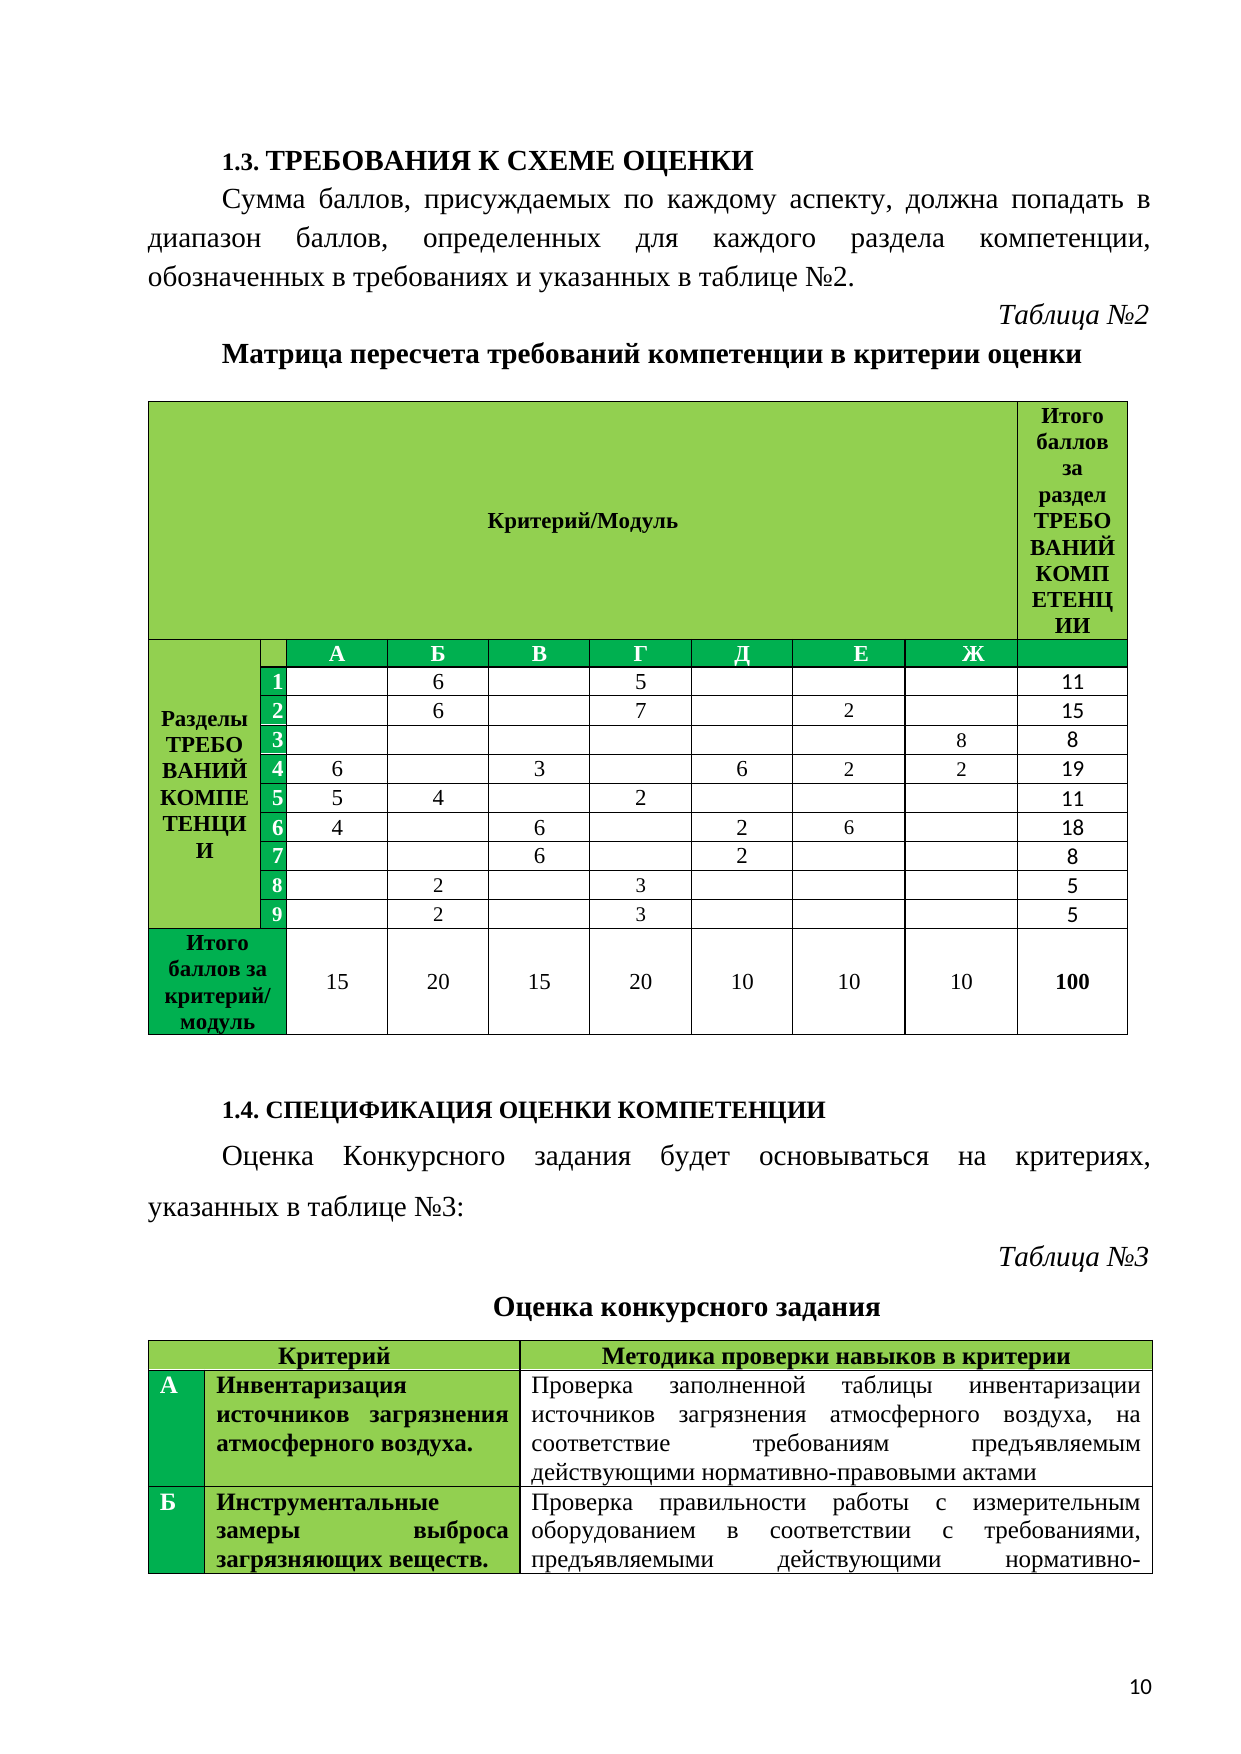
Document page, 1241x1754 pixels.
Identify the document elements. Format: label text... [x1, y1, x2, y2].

table_cell 8 [1018, 726, 1127, 753]
table_cell [906, 842, 1017, 870]
table_cell [906, 668, 1017, 695]
table_cell [692, 668, 792, 695]
table_cell 15 [1018, 696, 1127, 724]
table_cell 2 [261, 696, 286, 724]
text Матрица пересчета требований компетенции в критерии оценки [148, 336, 1152, 369]
table_cell [489, 696, 589, 724]
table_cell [205, 1487, 519, 1573]
table_cell 18 [1018, 813, 1127, 841]
table_cell 2 [692, 842, 792, 870]
table_cell [287, 900, 387, 928]
table_cell [489, 871, 589, 899]
table_cell [261, 640, 286, 666]
table_cell Б [388, 640, 488, 666]
table_cell [388, 842, 488, 870]
text Оценка Конкурсного задания будет основываться на критериях, указанных в таблице №3: [148, 1138, 1152, 1222]
table_cell [287, 871, 387, 899]
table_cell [521, 1487, 1152, 1573]
text 1.4. СПЕЦИФИКАЦИЯ ОЦЕНКИ КОМПЕТЕНЦИИ [148, 1095, 1152, 1124]
table_cell 20 [590, 929, 691, 1034]
table_cell 6 [489, 842, 589, 870]
table_cell 2 [906, 755, 1017, 783]
table_cell [793, 726, 904, 753]
table_cell 3 [590, 871, 691, 899]
table_cell 8 [906, 726, 1017, 753]
table_cell В [489, 640, 589, 666]
table_cell [489, 784, 589, 812]
table_cell Разделы ТРЕБОВАНИЙ КОМПЕТЕНЦИИ [149, 640, 260, 928]
table_cell 20 [388, 929, 488, 1034]
table_cell [793, 668, 904, 695]
table_cell [287, 842, 387, 870]
table_cell 7 [590, 696, 691, 724]
table_cell 4 [388, 784, 488, 812]
table_cell 8 [1018, 842, 1127, 870]
table_cell 3 [489, 755, 589, 783]
table_cell [388, 726, 488, 753]
table_cell [388, 813, 488, 841]
table_cell 100 [1018, 929, 1127, 1034]
table_cell Д [692, 640, 792, 666]
table_cell 11 [1018, 784, 1127, 812]
table_cell 11 [1018, 668, 1127, 695]
text Таблица №3 [148, 1239, 1152, 1273]
table_cell 19 [1018, 755, 1127, 783]
table_cell [793, 871, 904, 899]
table_cell [906, 784, 1017, 812]
table_cell [692, 726, 792, 753]
table_cell 6 [287, 755, 387, 783]
table_cell [906, 696, 1017, 724]
table_cell 3 [261, 726, 286, 753]
table_cell 3 [590, 900, 691, 928]
table_cell [692, 871, 792, 899]
table_cell [489, 668, 589, 695]
table_cell [590, 813, 691, 841]
table_cell [692, 900, 792, 928]
table_cell 7 [261, 842, 286, 870]
table_cell 10 [906, 929, 1017, 1034]
table_cell [388, 755, 488, 783]
text Сумма баллов, присуждаемых по каждому аспекту, должна попадать в диапазон баллов, определенных для каждого раздела компетенции, обозначенных в требованиях и указанных в таблице №2. [148, 182, 1152, 292]
text Таблица №2 [148, 297, 1152, 331]
table_cell [906, 871, 1017, 899]
table_cell [692, 696, 792, 724]
table_cell [287, 696, 387, 724]
table_cell [489, 900, 589, 928]
table_cell А [149, 1371, 204, 1486]
table_header Методика проверки навыков в критерии [521, 1341, 1152, 1369]
table_cell Г [590, 640, 691, 666]
table_cell 1 [261, 668, 286, 695]
table_cell 2 [793, 696, 904, 724]
table_cell 6 [388, 668, 488, 695]
table_cell [287, 668, 387, 695]
table_cell 6 [489, 813, 589, 841]
table_cell [906, 813, 1017, 841]
table_cell 5 [1018, 871, 1127, 899]
table_cell 5 [287, 784, 387, 812]
table_cell [793, 900, 904, 928]
table_cell 15 [489, 929, 589, 1034]
table_cell 2 [793, 755, 904, 783]
table_cell 10 [692, 929, 792, 1034]
table_cell 5 [261, 784, 286, 812]
table_cell 5 [590, 668, 691, 695]
table_cell [590, 842, 691, 870]
table_cell [590, 755, 691, 783]
table_cell 4 [287, 813, 387, 841]
table_cell Инвентаризация источников загрязнения атмосферного воздуха. [205, 1371, 519, 1486]
table_cell 2 [590, 784, 691, 812]
table_cell 8 [261, 871, 286, 899]
table_header Итого баллов за раздел ТРЕБОВАНИЙ КОМПЕТЕНЦИИ [1018, 402, 1127, 639]
table_cell [793, 784, 904, 812]
table_cell 6 [261, 813, 286, 841]
text Оценка конкурсного задания [148, 1289, 1152, 1323]
table_cell 2 [388, 871, 488, 899]
table_cell 15 [287, 929, 387, 1034]
table_cell A [287, 640, 387, 666]
table_cell 2 [388, 900, 488, 928]
table_header Критерий/Модуль [149, 402, 1017, 639]
subtitle 1.3. ТРЕБОВАНИЯ К СХЕМЕ ОЦЕНКИ [148, 143, 1152, 177]
table_cell [1018, 640, 1127, 666]
table_cell [489, 726, 589, 753]
table_header Критерий [149, 1341, 519, 1369]
table_cell [793, 842, 904, 870]
table_cell 6 [692, 755, 792, 783]
table_cell [287, 726, 387, 753]
table_cell 10 [793, 929, 904, 1034]
table_cell Итого баллов за критерий/модуль [149, 929, 286, 1034]
table_cell 6 [793, 813, 904, 841]
table_cell 5 [1018, 900, 1127, 928]
table_cell Проверка заполненной таблицы инвентаризации источников загрязнения атмосферного воздуха, на соответствие требованиям предъявляемым действующими нормативно-правовыми актами [521, 1371, 1152, 1486]
table_cell Б [149, 1487, 204, 1573]
table_cell 9 [261, 900, 286, 928]
table_cell 2 [692, 813, 792, 841]
table_cell Ж [906, 640, 1017, 666]
table_cell [590, 726, 691, 753]
table_cell [692, 784, 792, 812]
table_cell Е [793, 640, 904, 666]
table_cell 6 [388, 696, 488, 724]
table_cell 4 [261, 755, 286, 783]
table_cell [906, 900, 1017, 928]
